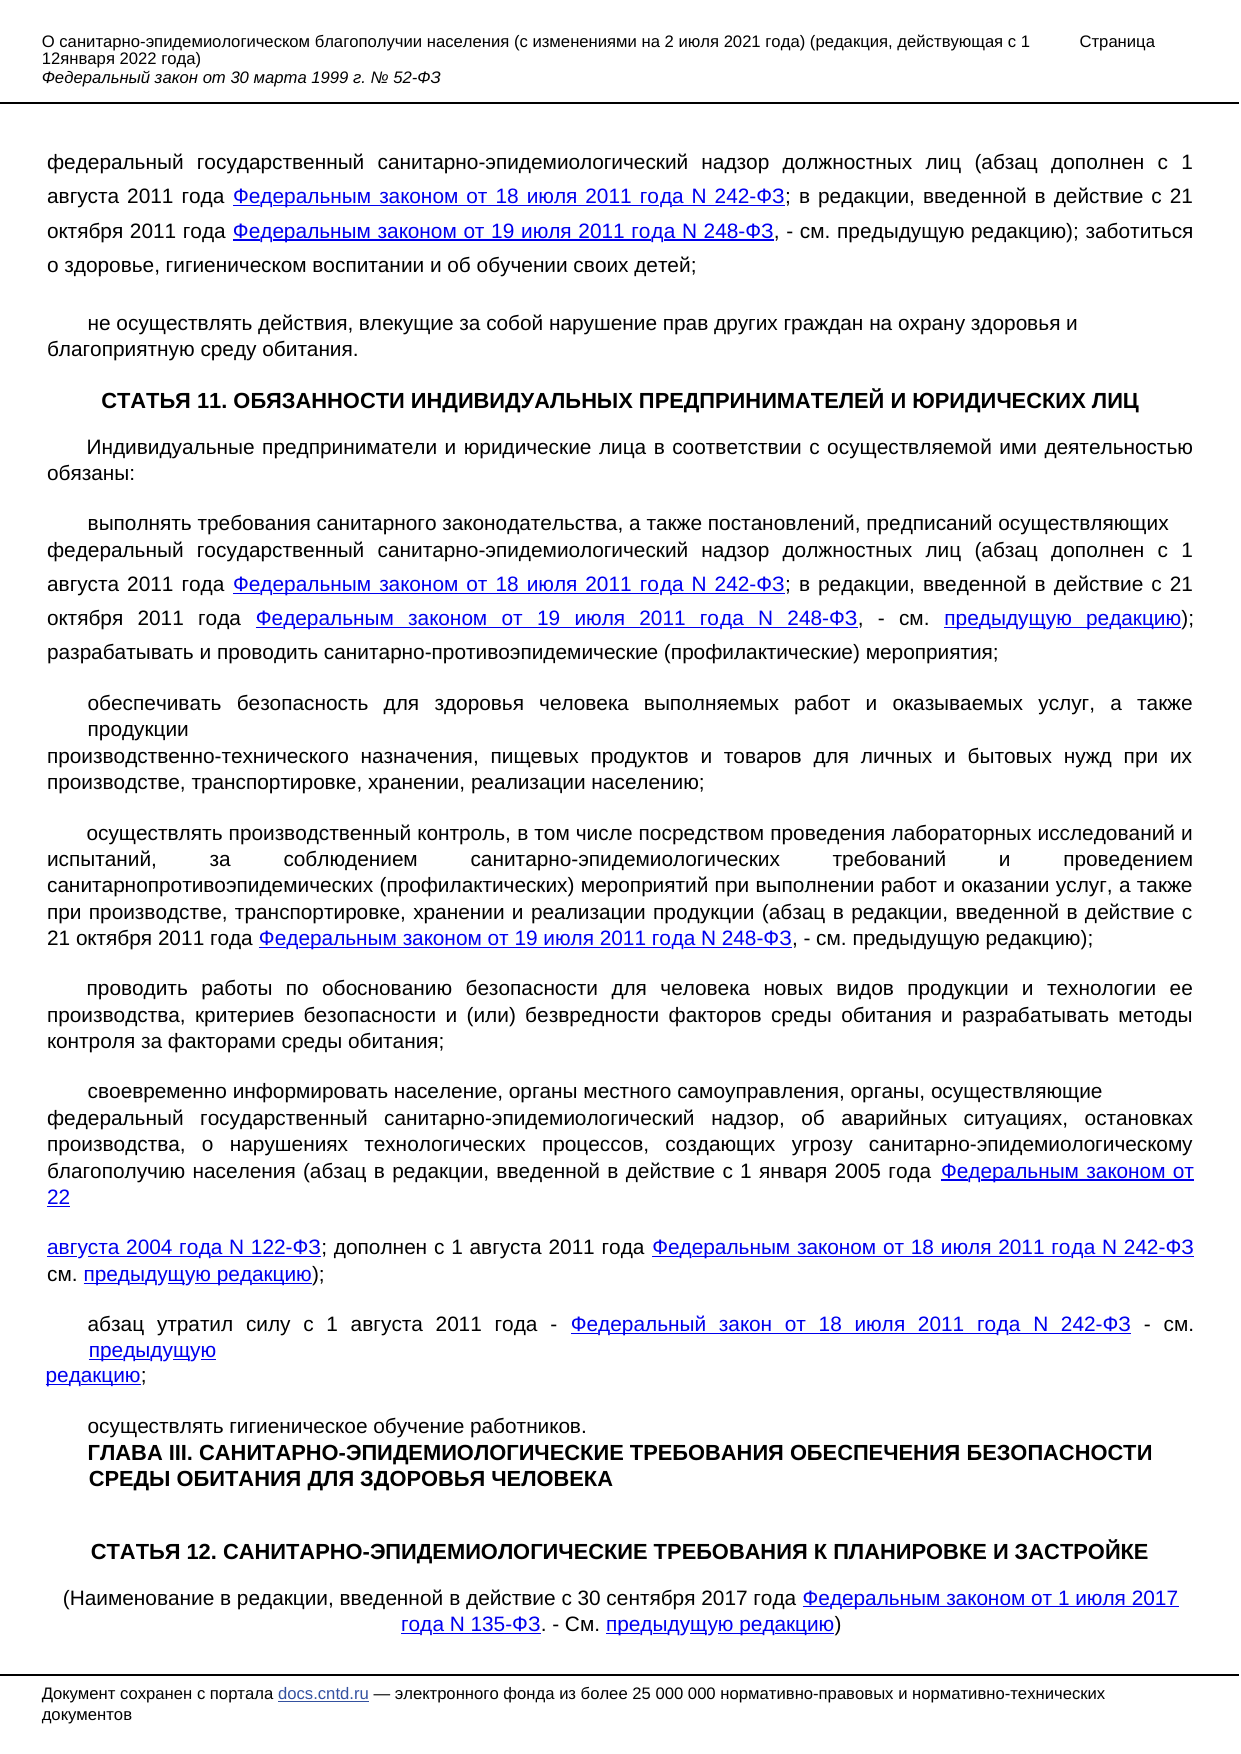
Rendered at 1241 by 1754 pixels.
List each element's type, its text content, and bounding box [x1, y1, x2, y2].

text (Наименование в редакции, введенной в действие с 30 сентября 2017 года Федеральным законом от 1 июля 2017 года N 135-ФЗ. - См. предыдущую редакцию) [47, 1585, 1194, 1636]
subtitle СТАТЬЯ 11. ОБЯЗАННОСТИ ИНДИВИДУАЛЬНЫХ ПРЕДПРИНИМАТЕЛЕЙ И ЮРИДИЧЕСКИХ ЛИЦ [47, 388, 1194, 413]
text абзац утратил силу с 1 августа 2011 года - Федеральный закон от 18 июля 2011 года N 242-ФЗ - см. предыдущую [87, 1312, 1194, 1362]
text августа 2004 года N 122-ФЗ; дополнен с 1 августа 2011 года Федеральным законом от 18 июля 2011 года N 242-ФЗ см. предыдущую редакцию); [47, 1235, 1194, 1286]
subtitle СТАТЬЯ 12. САНИТАРНО-ЭПИДЕМИОЛОГИЧЕСКИЕ ТРЕБОВАНИЯ К ПЛАНИРОВКЕ И ЗАСТРОЙКЕ [91, 1538, 1194, 1564]
text федеральный государственный санитарно-эпидемиологический надзор должностных лиц (абзац дополнен с 1 августа 2011 года Федеральным законом от 18 июля 2011 года N 242-ФЗ; в редакции, введенной в действие с 21 октября 2011 года Федеральным законом от 19 июля 2011 года N 248-ФЗ, - см. предыдущую редакцию); заботиться о здоровье, гигиеническом воспитании и об обучении своих детей; [47, 150, 1194, 277]
text производственно-технического назначения, пищевых продуктов и товаров для личных и бытовых нужд при их производстве, транспортировке, хранении, реализации населению; [47, 744, 1194, 794]
text выполнять требования санитарного законодательства, а также постановлений, предписаний осуществляющих [87, 511, 1194, 535]
text Индивидуальные предприниматели и юридические лица в соответствии с осуществляемой ими деятельностью обязаны: [47, 434, 1194, 485]
text осуществлять гигиеническое обучение работников. [87, 1414, 1194, 1438]
text осуществлять производственный контроль, в том числе посредством проведения лабораторных исследований и испытаний, за соблюдением санитарно-эпидемиологических требований и проведением санитарнопротивоэпидемических (профилактических) мероприятий при выполнении работ и оказании услуг, а также при производстве, транспортировке, хранении и реализации продукции (абзац в редакции, введенной в действие с 21 октября 2011 года Федеральным законом от 19 июля 2011 года N 248-ФЗ, - см. предыдущую редакцию); [47, 820, 1194, 950]
text обеспечивать безопасность для здоровья человека выполняемых работ и оказываемых услуг, а также продукции [87, 691, 1194, 741]
text проводить работы по обоснованию безопасности для человека новых видов продукции и технологии ее производства, критериев безопасности и (или) безвредности факторов среды обитания и разрабатывать методы контроля за факторами среды обитания; [47, 976, 1194, 1053]
text федеральный государственный санитарно-эпидемиологический надзор, об аварийных ситуациях, остановках производства, о нарушениях технологических процессов, создающих угрозу санитарно-эпидемиологическому благополучию населения (абзац в редакции, введенной в действие с 1 января 2005 года Федеральным законом от 22 [47, 1106, 1194, 1209]
text федеральный государственный санитарно-эпидемиологический надзор должностных лиц (абзац дополнен с 1 августа 2011 года Федеральным законом от 18 июля 2011 года N 242-ФЗ; в редакции, введенной в действие с 21 октября 2011 года Федеральным законом от 19 июля 2011 года N 248-ФЗ, - см. предыдущую редакцию); разрабатывать и проводить санитарно-противоэпидемические (профилактические) мероприятия; [47, 538, 1194, 664]
text благоприятную среду обитания. [47, 337, 1194, 361]
text ГЛАВА III. САНИТАРНО-ЭПИДЕМИОЛОГИЧЕСКИЕ ТРЕБОВАНИЯ ОБЕСПЕЧЕНИЯ БЕЗОПАСНОСТИ СРЕДЫ ОБИТАНИЯ ДЛЯ ЗДОРОВЬЯ ЧЕЛОВЕКА [87, 1440, 1194, 1491]
text своевременно информировать население, органы местного самоуправления, органы, осуществляющие [87, 1079, 1194, 1103]
text не осуществлять действия, влекущие за собой нарушение прав других граждан на охрану здоровья и [87, 311, 1194, 335]
text редакцию; [45, 1363, 1194, 1387]
